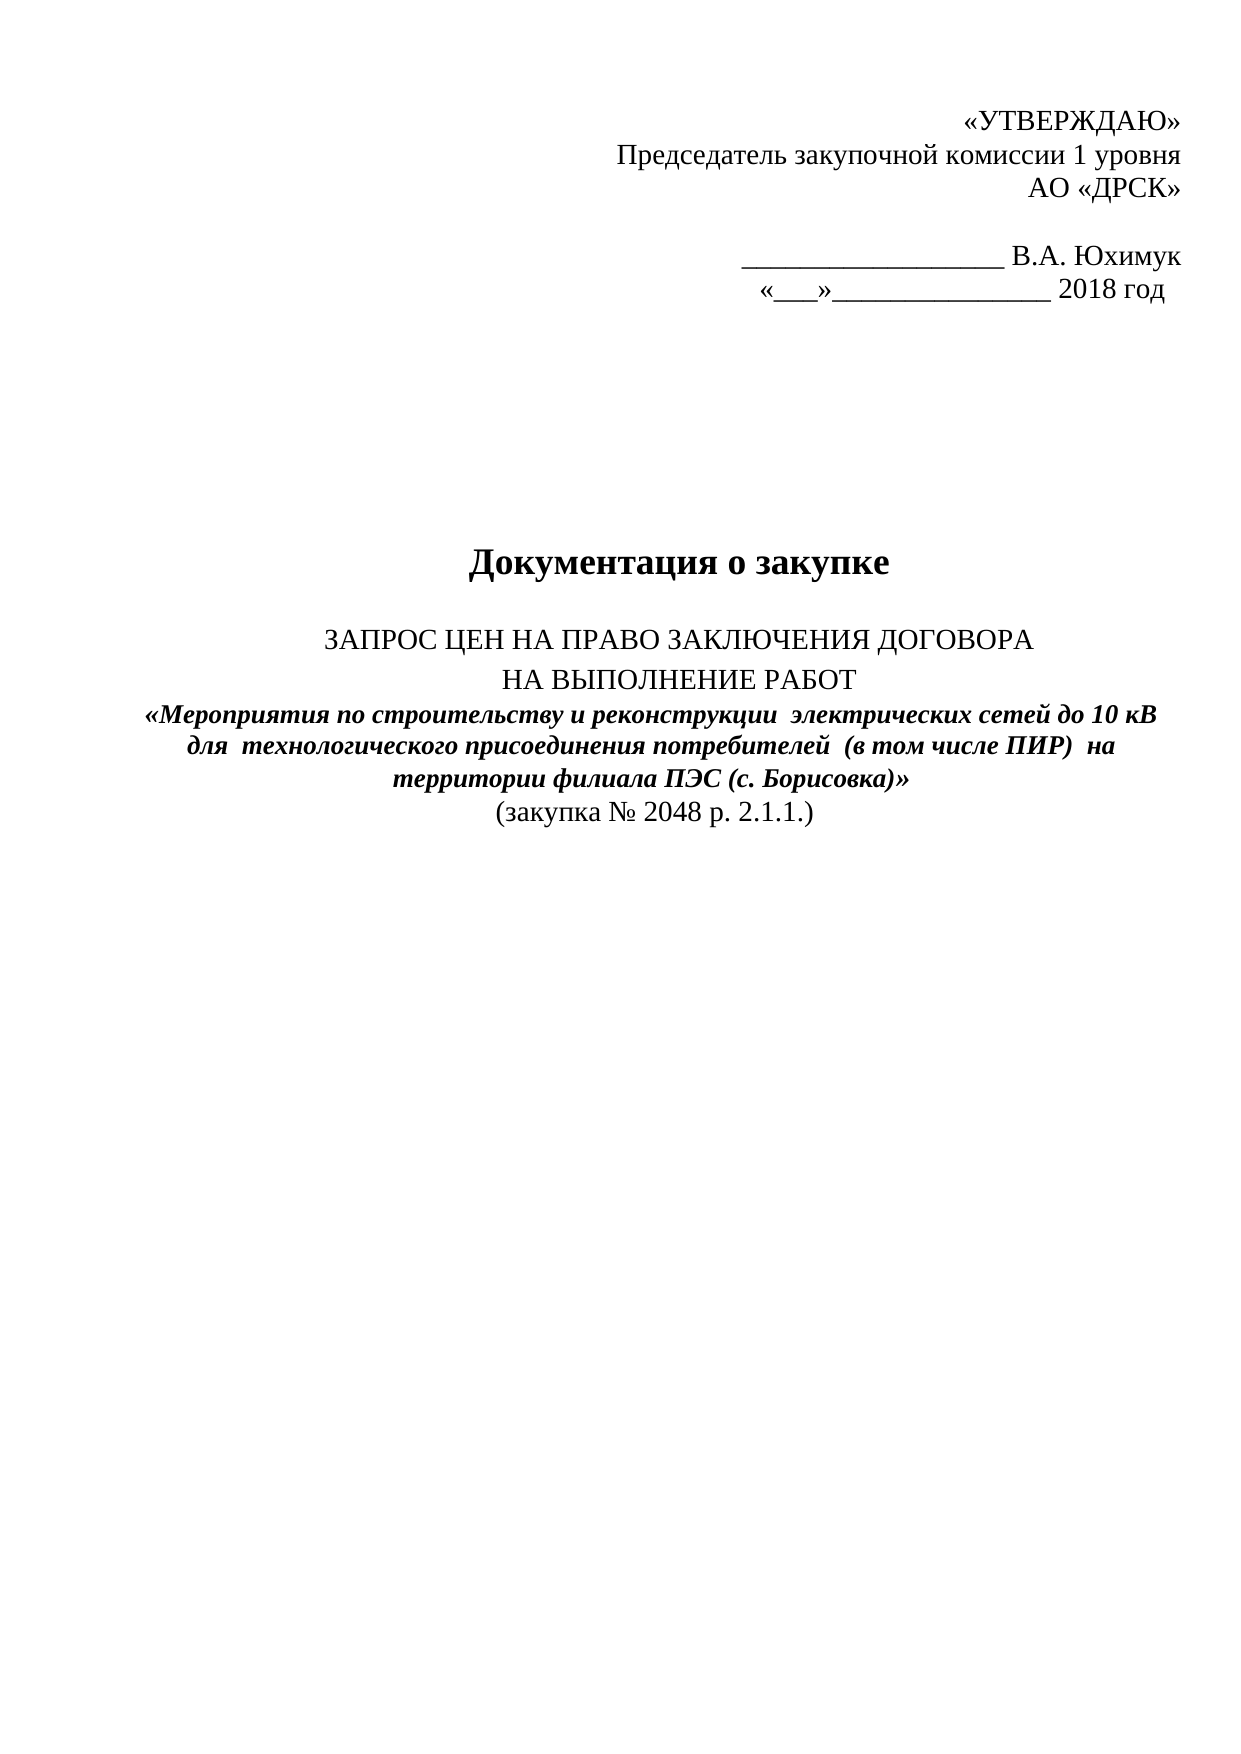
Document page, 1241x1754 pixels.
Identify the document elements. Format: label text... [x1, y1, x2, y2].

list НА ВЫПОЛНЕНИЕ РАБОТ [118, 662, 1181, 696]
text __________________ В.А. Юхимук [604, 238, 1181, 271]
list ЗАПРОС ЦЕН НА ПРАВО ЗАКЛЮЧЕНИЯ ДОГОВОРА [118, 622, 1181, 656]
text «УТВЕРЖДАЮ» [604, 103, 1181, 137]
text (закупка № 2048 р. 2.1.1.) [121, 794, 1181, 827]
text «Мероприятия по строительству и реконструкции электрических сетей до 10 кВ для технологического присоединения потребителей (в том числе ПИР) на территории филиала ПЭС (с. Борисовка)» [121, 696, 1181, 794]
text Документация о закупке [118, 539, 1181, 583]
text «___»_______________ 2018 год [604, 271, 1181, 305]
text Председатель закупочной комиссии 1 уровня АО «ДРСК» [604, 137, 1181, 204]
